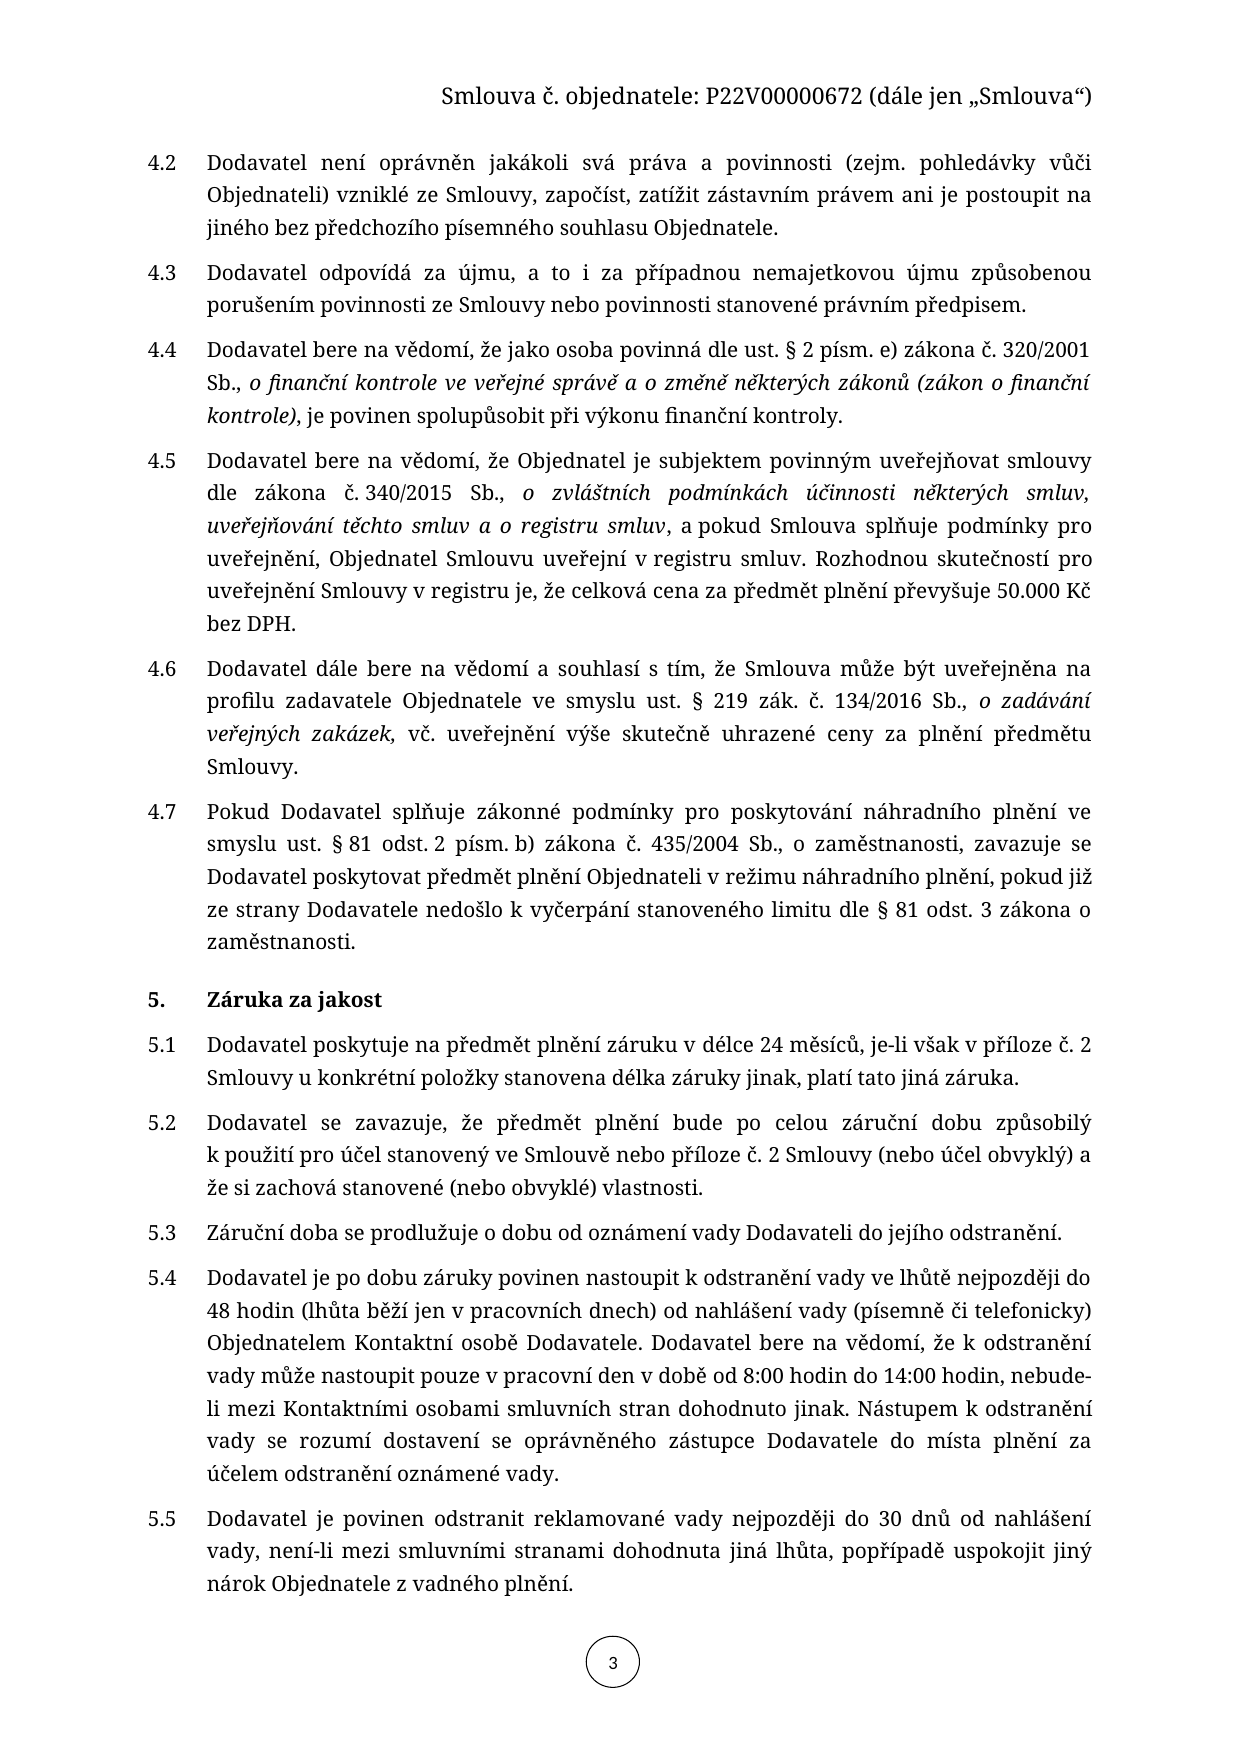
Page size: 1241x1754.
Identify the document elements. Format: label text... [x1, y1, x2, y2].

list Dodavatel odpovídá za újmu, a to i za případnou nemajetkovou újmu způsobenou porušením povinnosti ze Smlouvy nebo povinnosti stanovené právním předpisem. [148, 258, 1093, 319]
list Dodavatel je po dobu záruky povinen nastoupit k odstranění vady ve lhůtě nejpozději do 48 hodin (lhůta běží jen v pracovních dnech) od nahlášení vady (písemně či telefonicky) Objednatelem Kontaktní osobě Dodavatele. Dodavatel bere na vědomí, že k odstranění vady může nastoupit pouze v pracovní den v době od 8:00 hodin do 14:00 hodin, nebude-li mezi Kontaktními osobami smluvních stran dohodnuto jinak. Nástupem k odstranění vady se rozumí dostavení se oprávněného zástupce Dodavatele do místa plnění za účelem odstranění oznámené vady. [148, 1263, 1093, 1487]
list Pokud Dodavatel splňuje zákonné podmínky pro poskytování náhradního plnění ve smyslu ust. § 81 odst. 2 písm. b) zákona č. 435/2004 Sb., o zaměstnanosti, zavazuje se Dodavatel poskytovat předmět plnění Objednateli v režimu náhradního plnění, pokud již ze strany Dodavatele nedošlo k vyčerpání stanoveného limitu dle § 81 odst. 3 zákona o zaměstnanosti. [148, 797, 1093, 956]
list Dodavatel není oprávněn jakákoli svá práva a povinnosti (zejm. pohledávky vůči Objednateli) vzniklé ze Smlouvy, započíst, zatížit zástavním právem ani je postoupit na jiného bez předchozího písemného souhlasu Objednatele. [148, 148, 1093, 241]
list Dodavatel se zavazuje, že předmět plnění bude po celou záruční dobu způsobilý k použití pro účel stanovený ve Smlouvě nebo příloze č. 2 Smlouvy (nebo účel obvyklý) a že si zachová stanovené (nebo obvyklé) vlastnosti. [148, 1108, 1093, 1201]
list Dodavatel poskytuje na předmět plnění záruku v délce 24 měsíců, je-li však v příloze č. 2 Smlouvy u konkrétní položky stanovena délka záruky jinak, platí tato jiná záruka. [148, 1030, 1093, 1091]
list Dodavatel dále bere na vědomí a souhlasí s tím, že Smlouva může být uveřejněna na profilu zadavatele Objednatele ve smyslu ust. § 219 zák. č. 134/2016 Sb., o zadávání veřejných zakázek, vč. uveřejnění výše skutečně uhrazené ceny za plnění předmětu Smlouvy. [148, 654, 1093, 780]
list Záruční doba se prodlužuje o dobu od oznámení vady Dodavateli do jejího odstranění. [148, 1218, 1093, 1247]
list Dodavatel bere na vědomí, že jako osoba povinná dle ust. § 2 písm. e) zákona č. 320/2001 Sb., o finanční kontrole ve veřejné správě a o změně některých zákonů (zákon o finanční kontrole), je povinen spolupůsobit při výkonu finanční kontroly. [148, 336, 1093, 429]
list Záruka za jakost [148, 985, 1093, 1013]
list Dodavatel bere na vědomí, že Objednatel je subjektem povinným uveřejňovat smlouvy dle zákona č. 340/2015 Sb., o zvláštních podmínkách účinnosti některých smluv, uveřejňování těchto smluv a o registru smluv, a pokud Smlouva splňuje podmínky pro uveřejnění, Objednatel Smlouvu uveřejní v registru smluv. Rozhodnou skutečností pro uveřejnění Smlouvy v registru je, že celková cena za předmět plnění převyšuje 50.000 Kč bez DPH. [148, 446, 1093, 637]
list Dodavatel je povinen odstranit reklamované vady nejpozději do 30 dnů od nahlášení vady, není-li mezi smluvními stranami dohodnuta jiná lhůta, popřípadě uspokojit jiný nárok Objednatele z vadného plnění. [148, 1504, 1093, 1598]
